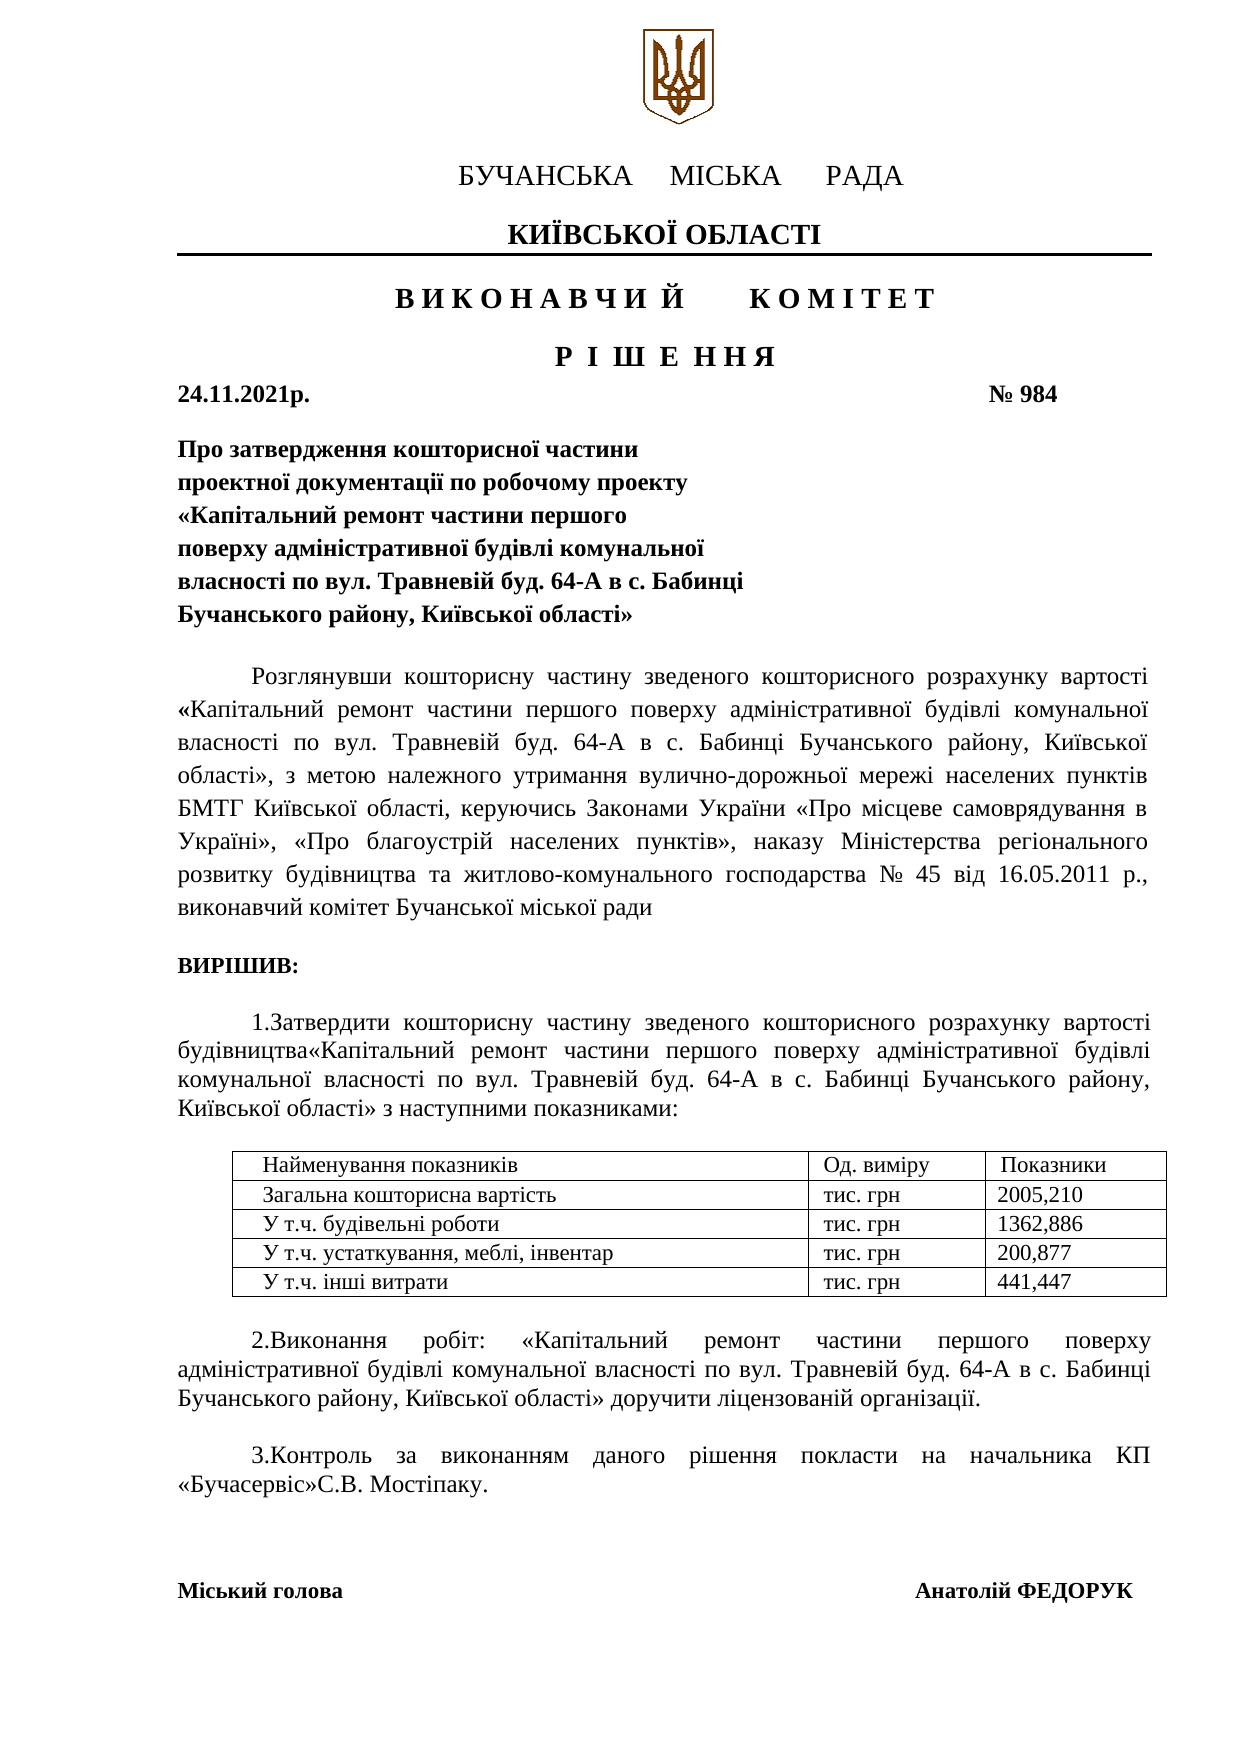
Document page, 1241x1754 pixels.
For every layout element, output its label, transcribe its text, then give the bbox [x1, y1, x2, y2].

table_cell тис. грн [809, 1268, 985, 1296]
table_cell 2005,210 [986, 1181, 1166, 1209]
table_cell тис. грн [809, 1210, 985, 1238]
table_cell У т.ч. устаткування, меблі, інвентар [233, 1239, 808, 1267]
text В И К О Н А В Ч И Й К О М І Т Е Т [177, 281, 1152, 314]
table_header Од. виміру [809, 1152, 985, 1179]
table_cell тис. грн [809, 1181, 985, 1209]
text БУЧАНСЬКА МІСЬКА РАДА [458, 158, 1152, 192]
text 24.11.2021р. № 984 [177, 379, 1152, 408]
text КИЇВСЬКОЇ ОБЛАСТІ [177, 217, 1152, 253]
picture [636, 23, 721, 130]
text Про затвердження кошторисної частини [177, 434, 1149, 463]
text Розглянувши кошторисну частину зведеного кошторисного розрахунку вартості «Капітальний ремонт частини першого поверху адміністративної будівлі комунальної власності по вул. Травневій буд. 64-А в с. Бабинці Бучанського району, Київської області», з метою належного утримання вулично-дорожньої мережі населених пунктів БМТГ Київської області, керуючись Законами України «Про місцеве самоврядування в Україні», «Про благоустрій населених пунктів», наказу Міністерства регіонального розвитку будівництва та житлово-комунального господарства № 45 від 16.05.2011 р., виконавчий комітет Бучанської міської ради [177, 661, 1149, 921]
text 1.Затвердити кошторисну частину зведеного кошторисного розрахунку вартості будівництва«Капітальний ремонт частини першого поверху адміністративної будівлі комунальної власності по вул. Травневій буд. 64-А в с. Бабинці Бучанського району, Київської області» з наступними показниками: [177, 1007, 1152, 1122]
text Міський голова Анатолій ФЕДОРУК [177, 1577, 1152, 1603]
text Р І Ш Е Н Н Я [177, 339, 1152, 373]
table_cell У т.ч. будівельні роботи [233, 1210, 808, 1238]
text «Капітальний ремонт частини першого [177, 500, 1149, 529]
table_cell 441,447 [986, 1268, 1166, 1296]
text поверху адміністративної будівлі комунальної [177, 533, 1149, 562]
table_cell тис. грн [809, 1239, 985, 1267]
text 3.Контроль за виконанням даного рішення покласти на начальника КП «Бучасервіс»С.В. Мостіпаку. [177, 1441, 1152, 1498]
table_cell Загальна кошторисна вартість [233, 1181, 808, 1209]
text проектної документації по робочому проекту [177, 467, 1149, 496]
text власності по вул. Травневій буд. 64-А в с. Бабинці [177, 566, 1149, 595]
table_header Найменування показників [233, 1152, 808, 1179]
table_header Показники [986, 1152, 1166, 1179]
text 2.Виконання робіт: «Капітальний ремонт частини першого поверху адміністративної будівлі комунальної власності по вул. Травневій буд. 64-А в с. Бабинці Бучанського району, Київської області» доручити ліцензованій організації. [177, 1326, 1152, 1412]
text Бучанського району, Київської області» [177, 599, 1149, 628]
table_cell 1362,886 [986, 1210, 1166, 1238]
table_cell 200,877 [986, 1239, 1166, 1267]
text ВИРІШИВ: [177, 952, 1152, 978]
table_cell У т.ч. інші витрати [233, 1268, 808, 1296]
